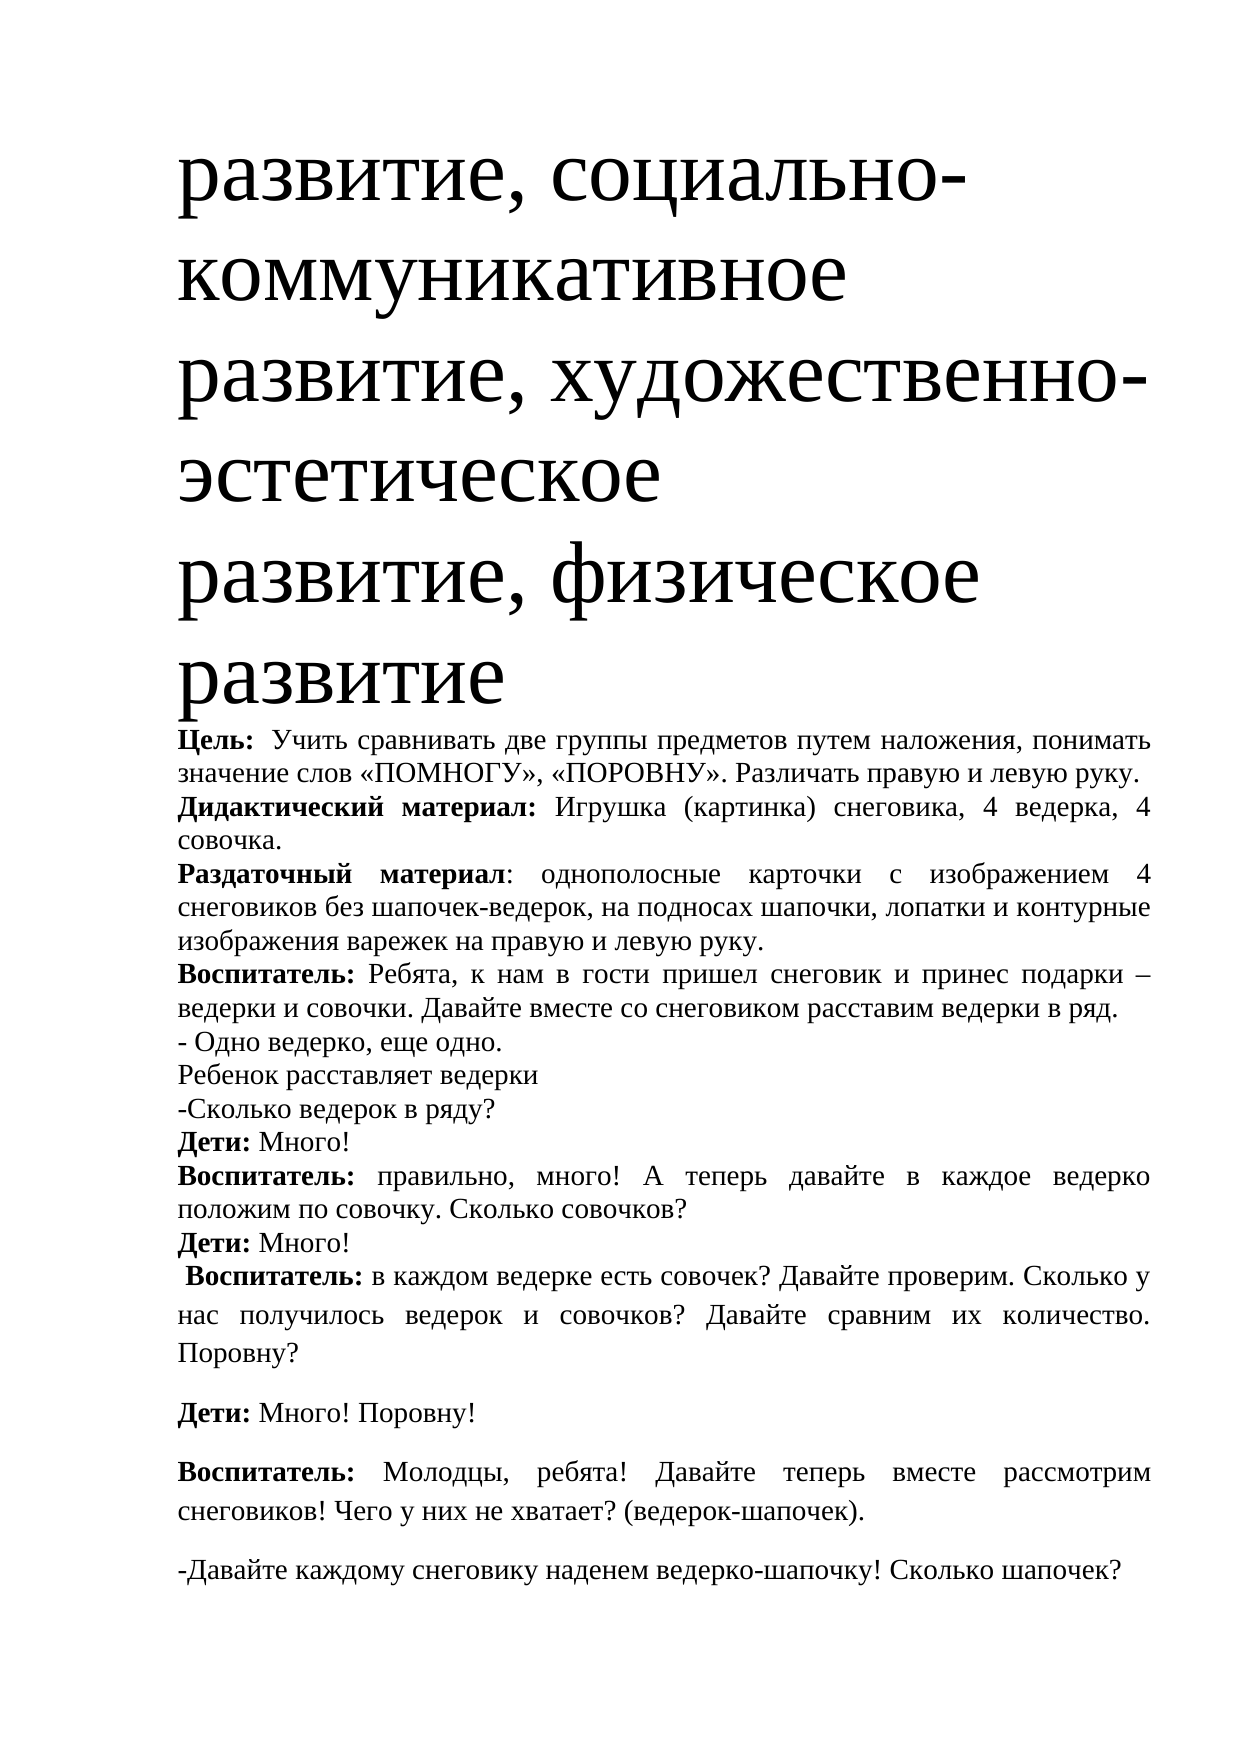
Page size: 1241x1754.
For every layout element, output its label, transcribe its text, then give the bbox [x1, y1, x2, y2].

text Дидактический материал: Игрушка (картинка) снеговика, 4 ведерка, 4 совочка. [177, 789, 1152, 856]
text Воспитатель: в каждом ведерке есть совочек? Давайте проверим. Сколько у нас получилось ведерок и совочков? Давайте сравним их количество. Поровну? [177, 1258, 1152, 1369]
text Воспитатель: Ребята, к нам в гости пришел снеговик и принес подарки – ведерки и совочки. Давайте вместе со снеговиком расставим ведерки в ряд. [177, 957, 1152, 1024]
text Цель: Учить сравнивать две группы предметов путем наложения, понимать значение слов «ПОМНОГУ», «ПОРОВНУ». Различать правую и левую руку. [177, 722, 1152, 789]
text -Давайте каждому снеговику наденем ведерко-шапочку! Сколько шапочек? [177, 1552, 1152, 1586]
text развитие, физическое развитие [177, 521, 1152, 722]
text -Сколько ведерок в ряду? [177, 1091, 1152, 1124]
text Дети: Много! Поровну! [177, 1395, 1152, 1428]
text Воспитатель: правильно, много! А теперь давайте в каждое ведерко положим по совочку. Сколько совочков? [177, 1158, 1152, 1225]
text Ребенок расставляет ведерки [177, 1057, 1152, 1091]
text Раздаточный материал: однополосные карточки с изображением 4 снеговиков без шапочек-ведерок, на подносах шапочки, лопатки и контурные изображения варежек на правую и левую руку. [177, 856, 1152, 957]
text - Одно ведерко, еще одно. [177, 1024, 1152, 1057]
text Дети: Много! [177, 1124, 1152, 1158]
text Воспитатель: Молодцы, ребята! Давайте теперь вместе рассмотрим снеговиков! Чего у них не хватает? (ведерок-шапочек). [177, 1454, 1152, 1526]
text Дети: Много! [177, 1225, 1152, 1258]
text развитие, социально-коммуникативное развитие, художественно-эстетическое [177, 118, 1152, 521]
